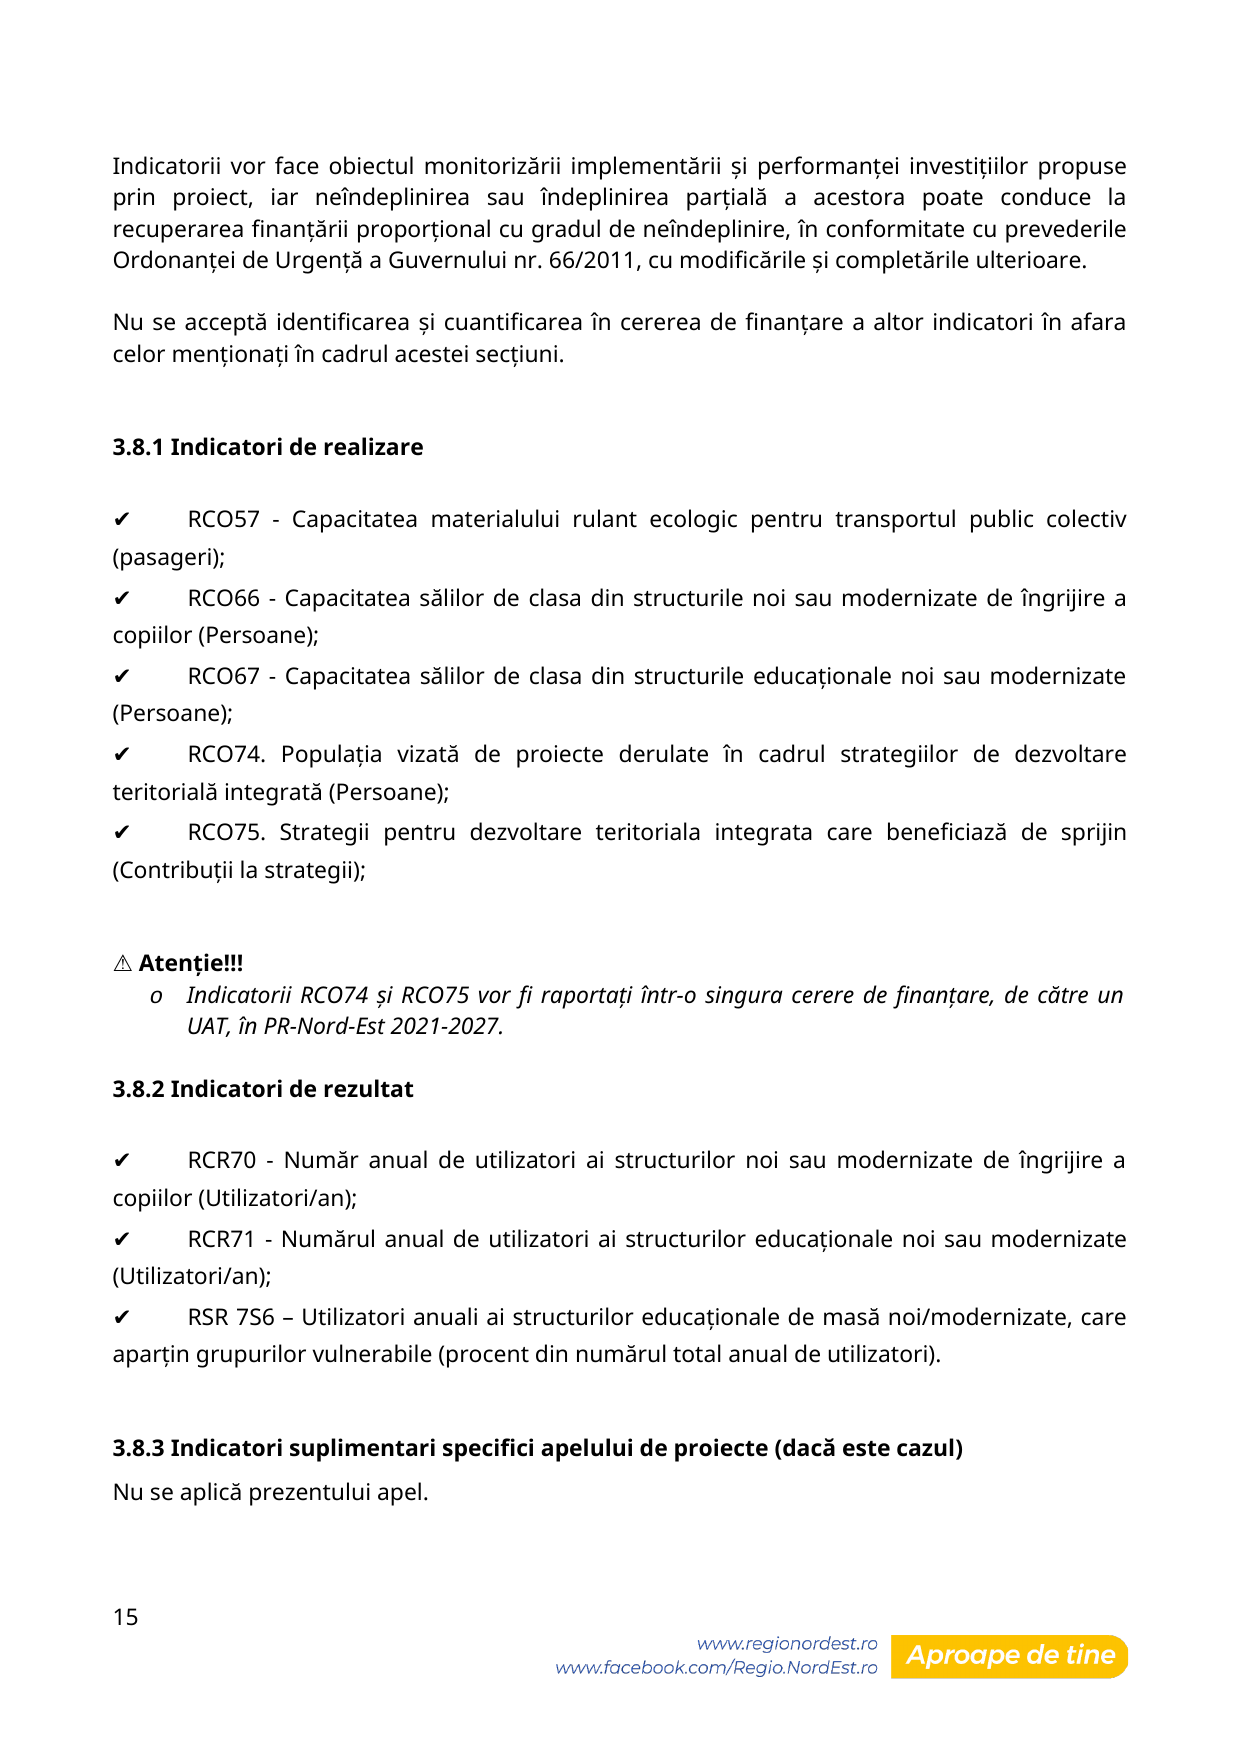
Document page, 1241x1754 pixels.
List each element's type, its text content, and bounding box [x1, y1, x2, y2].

list RCR70 - Număr anual de utilizatori ai structurilor noi sau modernizate de îngrijire a copiilor (Utilizatori/an); [112, 1135, 1128, 1213]
text Atenție!!! [112, 947, 1128, 979]
list RSR 7S6 – Utilizatori anuali ai structurilor educaționale de masă noi/modernizate, care aparțin grupurilor vulnerabile (procent din numărul total anual de utilizatori). [112, 1291, 1128, 1370]
picture [541, 1632, 1129, 1681]
text 3.8.3 Indicatori suplimentari specifici apelului de proiecte (dacă este cazul) [112, 1432, 1128, 1463]
list RCR71 - Numărul anual de utilizatori ai structurilor educaționale noi sau modernizate (Utilizatori/an); [112, 1213, 1128, 1291]
list RCO66 - Capacitatea sălilor de clasa din structurile noi sau modernizate de îngrijire a copiilor (Persoane); [112, 572, 1128, 650]
list RCO74. Populația vizată de proiecte derulate în cadrul strategiilor de dezvoltare teritorială integrată (Persoane); [112, 728, 1128, 807]
text Nu se aplică prezentului apel. [112, 1476, 1128, 1507]
text Nu se acceptă identificarea și cuantificarea în cererea de finanțare a altor indicatori în afara celor menționați în cadrul acestei secțiuni. [112, 306, 1128, 369]
text Indicatorii vor face obiectul monitorizării implementării și performanței investițiilor propuse prin proiect, iar neîndeplinirea sau îndeplinirea parțială a acestora poate conduce la recuperarea finanțării proporțional cu gradul de neîndeplinire, în conformitate cu prevederile Ordonanței de Urgență a Guvernului nr. 66/2011, cu modificările și completările ulterioare. [112, 150, 1128, 275]
text 3.8.2 Indicatori de rezultat [112, 1072, 1128, 1104]
text 3.8.1 Indicatori de realizare [112, 431, 1128, 462]
list Indicatorii RCO74 și RCO75 vor fi raportați într-o singura cerere de finanțare, de către un UAT, în PR-Nord-Est 2021-2027. [149, 979, 1128, 1041]
list RCO57 - Capacitatea materialului rulant ecologic pentru transportul public colectiv (pasageri); [112, 494, 1128, 572]
list RCO75. Strategii pentru dezvoltare teritoriala integrata care beneficiază de sprijin (Contribuții la strategii); [112, 807, 1128, 885]
list RCO67 - Capacitatea sălilor de clasa din structurile educaționale noi sau modernizate (Persoane); [112, 650, 1128, 728]
